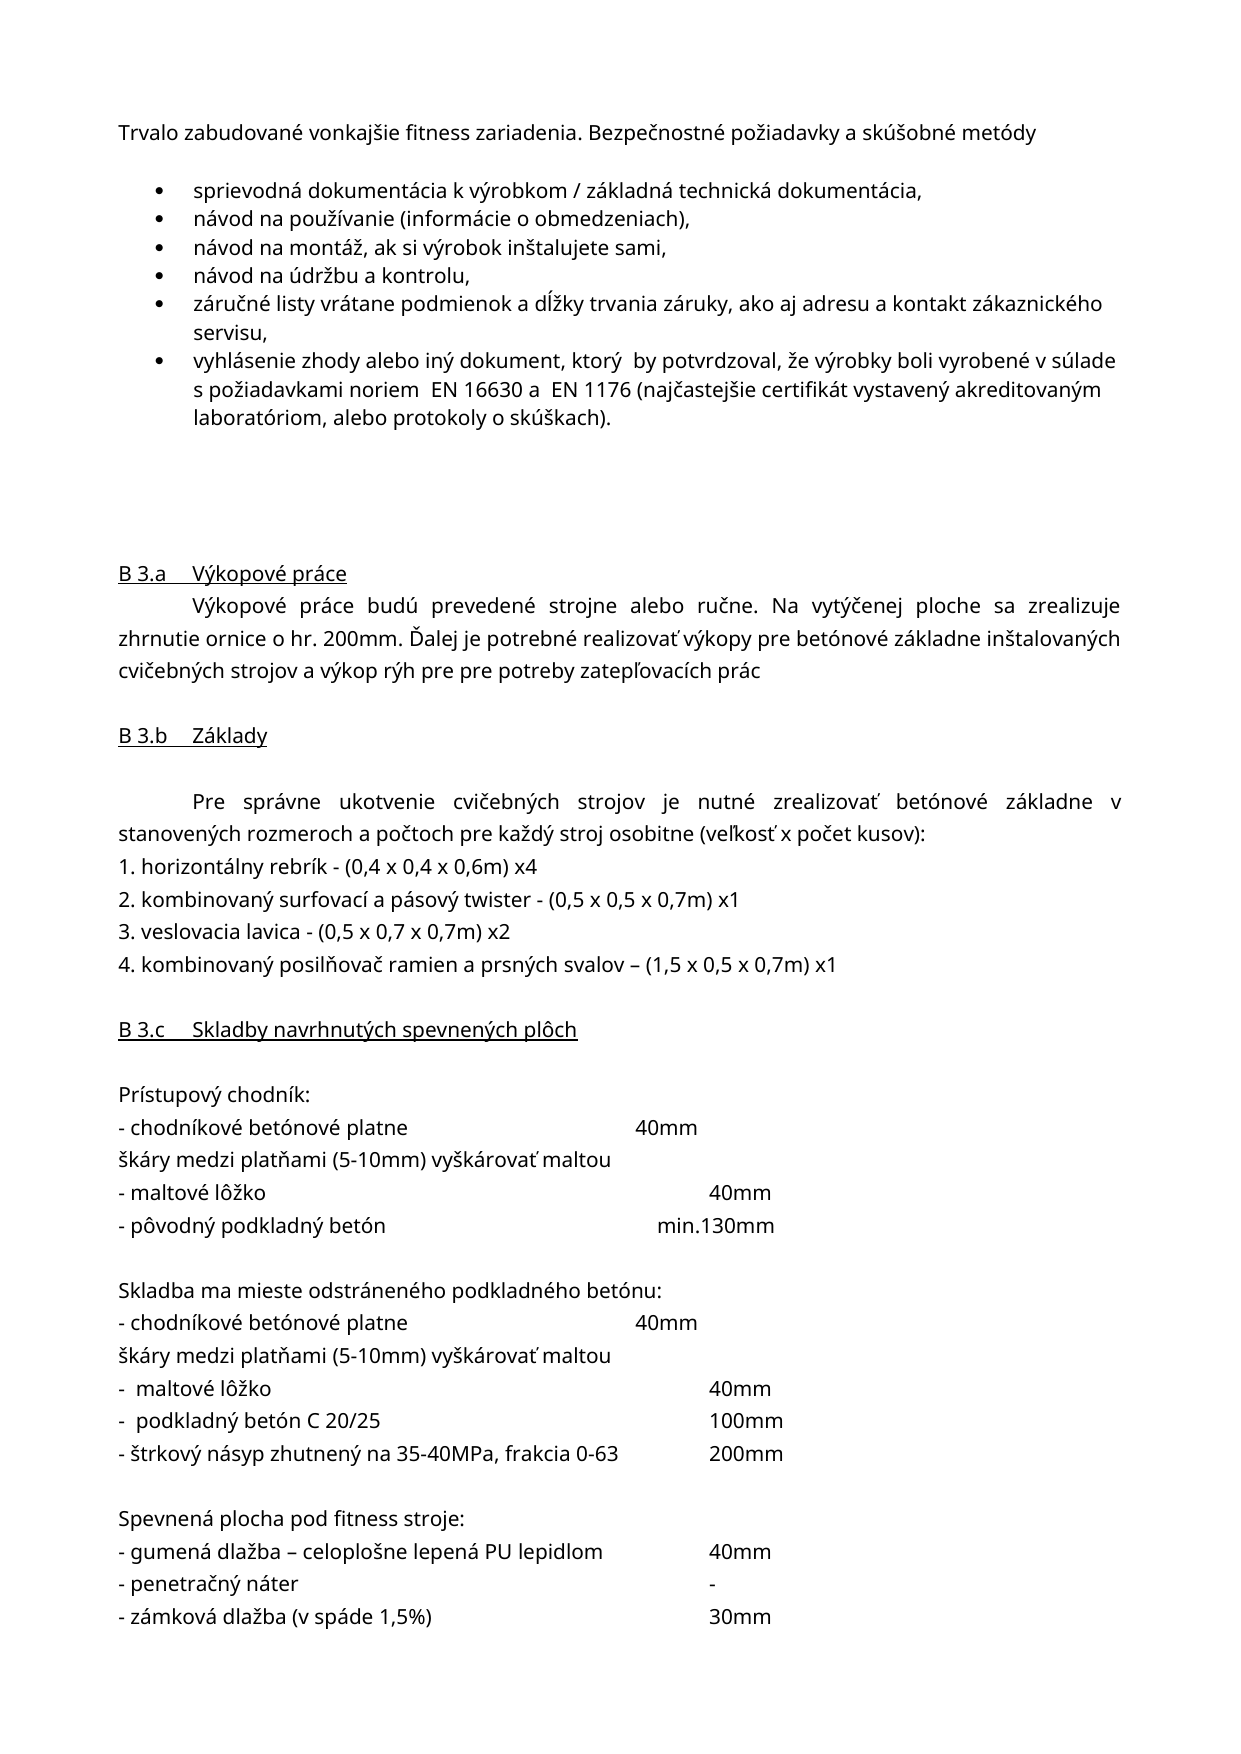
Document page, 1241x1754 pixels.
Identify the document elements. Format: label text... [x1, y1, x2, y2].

text Prístupový chodník: [118, 1080, 1122, 1109]
list návod na údržbu a kontrolu, [156, 261, 1122, 289]
text 1. horizontálny rebrík - (0,4 x 0,4 x 0,6m) x4 [118, 852, 1122, 881]
text 3. veslovacia lavica - (0,5 x 0,7 x 0,7m) x2 [118, 917, 1122, 946]
text Výkopové práce budú prevedené strojne alebo ručne. Na vytýčenej ploche sa zrealizuje zhrnutie ornice o hr. 200mm. Ďalej je potrebné realizovať výkopy pre betónové základne inštalovaných cvičebných strojov a výkop rýh pre pre potreby zatepľovacích prác [118, 591, 1122, 685]
text škáry medzi platňami (5-10mm) vyškárovať maltou [118, 1146, 1122, 1174]
text 2. kombinovaný surfovací a pásový twister - (0,5 x 0,5 x 0,7m) x1 [118, 885, 1122, 913]
text Skladba ma mieste odstráneného podkladného betónu: [118, 1276, 1122, 1304]
text Spevnená plocha pod fitness stroje: [118, 1504, 1122, 1533]
list záručné listy vrátane podmienok a dĺžky trvania záruky, ako aj adresu a kontakt zákaznického servisu, [156, 289, 1122, 346]
text - podkladný betón C 20/25 100mm [118, 1406, 1122, 1435]
text - maltové lôžko 40mm [118, 1374, 1122, 1402]
text - chodníkové betónové platne 40mm [118, 1113, 1122, 1141]
text - maltové lôžko 40mm [118, 1178, 1122, 1207]
text Pre správne ukotvenie cvičebných strojov je nutné zrealizovať betónové základne v stanovených rozmeroch a počtoch pre každý stroj osobitne (veľkosť x počet kusov): [118, 787, 1122, 848]
text B 3.a Výkopové práce [118, 559, 1122, 587]
text - gumená dlažba – celoplošne lepená PU lepidlom 40mm [118, 1537, 1122, 1565]
list návod na montáž, ak si výrobok inštalujete sami, [156, 233, 1122, 261]
text škáry medzi platňami (5-10mm) vyškárovať maltou [118, 1341, 1122, 1369]
text - chodníkové betónové platne 40mm [118, 1308, 1122, 1337]
text Trvalo zabudované vonkajšie fitness zariadenia. Bezpečnostné požiadavky a skúšobné metódy [118, 118, 1122, 147]
text 4. kombinovaný posilňovač ramien a prsných svalov – (1,5 x 0,5 x 0,7m) x1 [118, 950, 1122, 978]
text - zámková dlažba (v spáde 1,5%) 30mm [118, 1602, 1122, 1630]
text B 3.b Základy [118, 722, 1122, 750]
list vyhlásenie zhody alebo iný dokument, ktorý by potvrdzoval, že výrobky boli vyrobené v súlade s požiadavkami noriem EN 16630 a EN 1176 (najčastejšie certifikát vystavený akreditovaným laboratóriom, alebo protokoly o skúškach). [156, 346, 1122, 432]
text - penetračný náter - [118, 1569, 1122, 1598]
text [118, 1439, 1122, 1467]
text - pôvodný podkladný betón min.130mm [118, 1211, 1122, 1239]
list sprievodná dokumentácia k výrobkom / základná technická dokumentácia, [156, 176, 1122, 204]
text B 3.c Skladby navrhnutých spevnených plôch [118, 1015, 1122, 1043]
list návod na používanie (informácie o obmedzeniach), [156, 204, 1122, 233]
